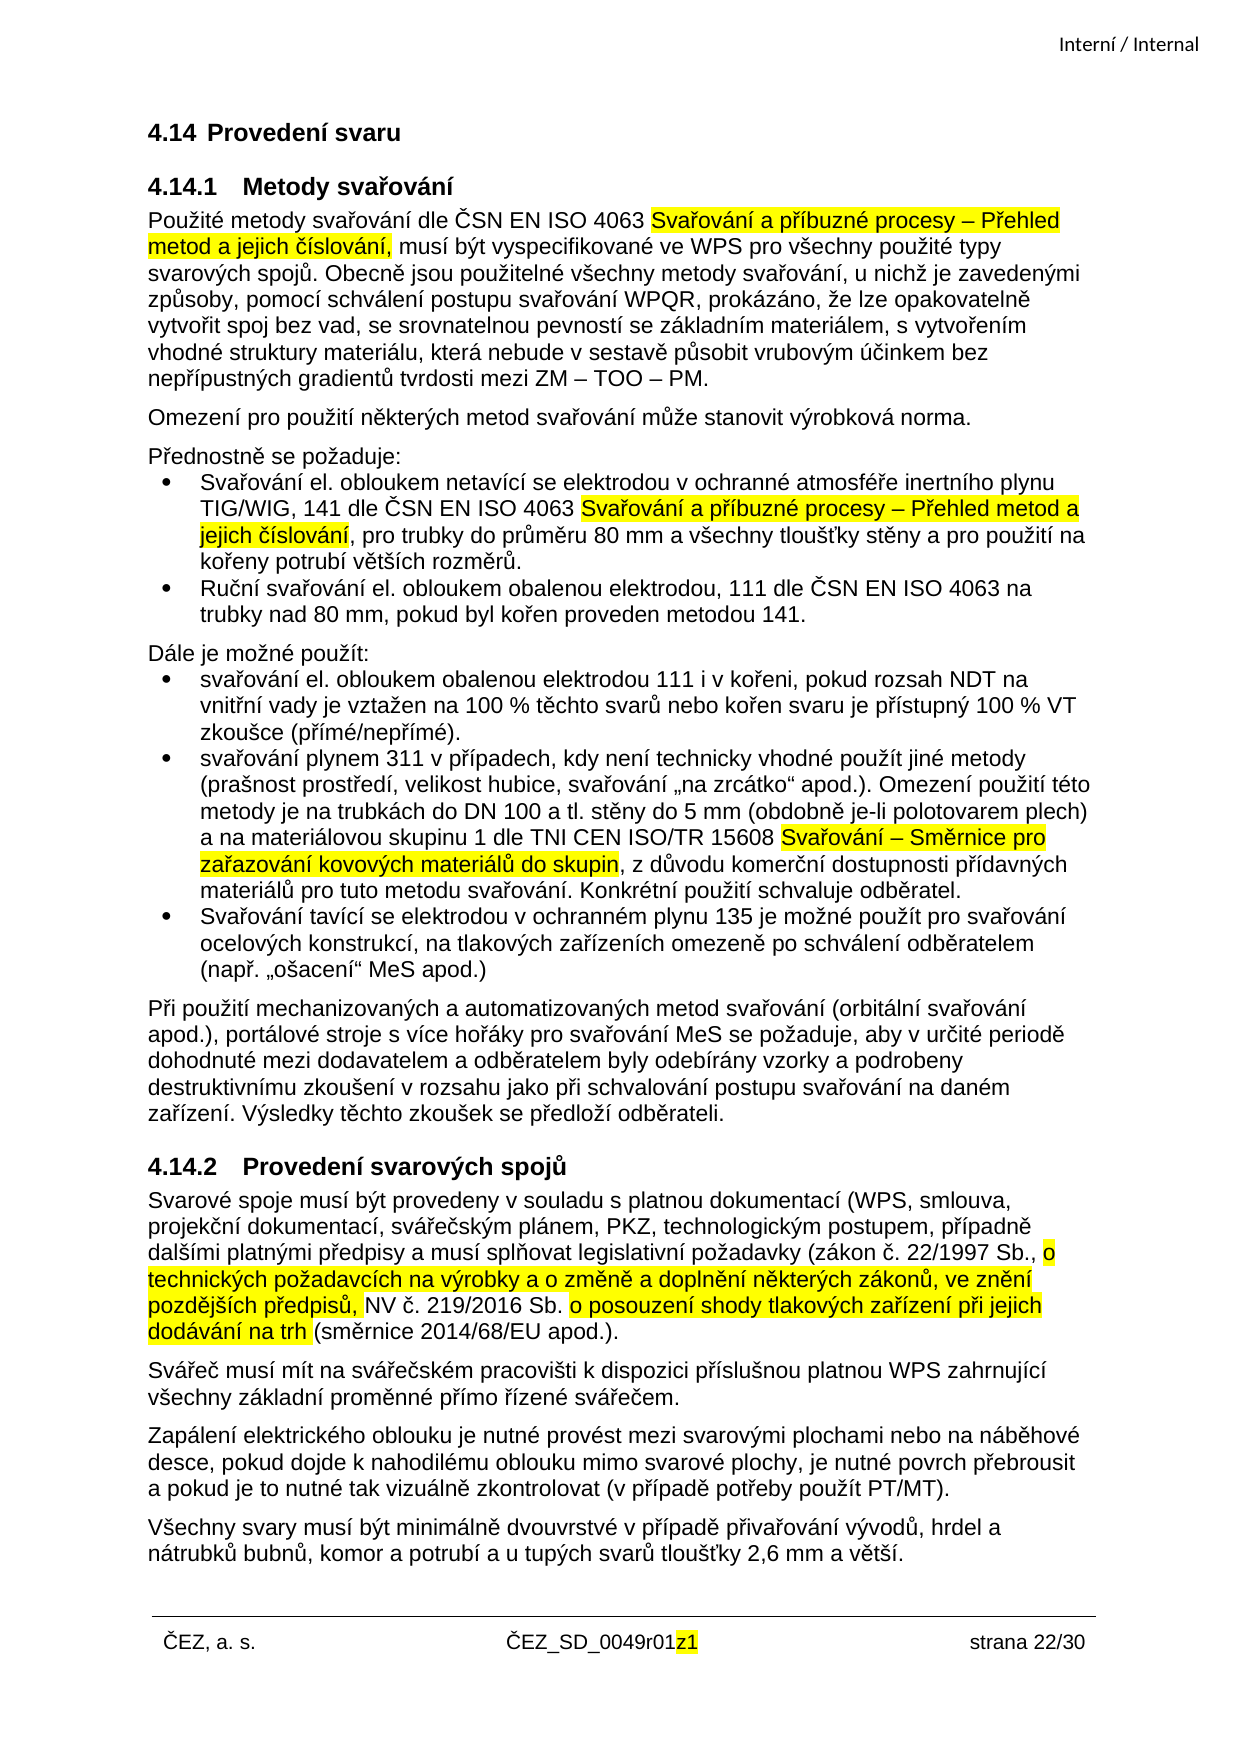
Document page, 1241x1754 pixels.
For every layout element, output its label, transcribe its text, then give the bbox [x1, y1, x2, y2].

text Svarové spoje musí být provedeny v souladu s platnou dokumentací (WPS, smlouva, projekční dokumentací, svářečským plánem, PKZ, technologickým postupem, případně dalšími platnými předpisy a musí splňovat legislativní požadavky (zákon č. 22/1997 Sb., o technických požadavcích na výrobky a o změně a doplnění některých zákonů, ve znění pozdějších předpisů, NV č. 219/2016 Sb. o posouzení shody tlakových zařízení při jejich dodávání na trh (směrnice 2014/68/EU apod.). [148, 1187, 1092, 1345]
list svařování plynem 311 v případech, kdy není technicky vhodné použít jiné metody (prašnost prostředí, velikost hubice, svařování „na zrcátko“ apod.). Omezení použití této metody je na trubkách do DN 100 a tl. stěny do 5 mm (obdobně je-li polotovarem plech) a na materiálovou skupinu 1 dle TNI CEN ISO/TR 15608 Svařování – Směrnice pro zařazování kovových materiálů do skupin, z důvodu komerční dostupnosti přídavných materiálů pro tuto metodu svařování. Konkrétní použití schvaluje odběratel. [162, 745, 1092, 903]
text Svářeč musí mít na svářečském pracovišti k dispozici příslušnou platnou WPS zahrnující všechny základní proměnné přímo řízené svářečem. [148, 1357, 1092, 1410]
text Zapálení elektrického oblouku je nutné provést mezi svarovými plochami nebo na náběhové desce, pokud dojde k nahodilému oblouku mimo svarové plochy, je nutné povrch přebrousit a pokud je to nutné tak vizuálně zkontrolovat (v případě potřeby použít PT/MT). [148, 1422, 1092, 1501]
text Při použití mechanizovaných a automatizovaných metod svařování (orbitální svařování apod.), portálové stroje s více hořáky pro svařování MeS se požaduje, aby v určité periodě dohodnuté mezi dodavatelem a odběratelem byly odebírány vzorky a podrobeny destruktivnímu zkoušení v rozsahu jako při schvalování postupu svařování na daném zařízení. Výsledky těchto zkoušek se předloží odběrateli. [148, 995, 1092, 1127]
list Ruční svařování el. obloukem obalenou elektrodou, 111 dle ČSN EN ISO 4063 na trubky nad 80 mm, pokud byl kořen proveden metodou 141. [162, 574, 1092, 627]
subtitle Metody svařování [148, 172, 1092, 201]
text Omezení pro použití některých metod svařování může stanovit výrobková norma. [148, 404, 1092, 430]
text Přednostně se požaduje: [148, 443, 1092, 469]
list Svařování el. obloukem netavící se elektrodou v ochranné atmosféře inertního plynu TIG/WIG, 141 dle ČSN EN ISO 4063 Svařování a příbuzné procesy – Přehled metod a jejich číslování, pro trubky do průměru 80 mm a všechny tloušťky stěny a pro použití na kořeny potrubí větších rozměrů. [162, 469, 1092, 574]
list Svařování tavící se elektrodou v ochranném plynu 135 je možné použít pro svařování ocelových konstrukcí, na tlakových zařízeních omezeně po schválení odběratelem (např. „ošacení“ MeS apod.) [162, 903, 1092, 982]
subtitle Provedení svarových spojů [148, 1152, 1092, 1180]
subtitle Provedení svaru [148, 118, 1092, 147]
text Všechny svary musí být minimálně dvouvrstvé v případě přivařování vývodů, hrdel a nátrubků bubnů, komor a potrubí a u tupých svarů tloušťky 2,6 mm a větší. [148, 1514, 1092, 1567]
text Dále je možné použít: [148, 640, 1092, 666]
text Použité metody svařování dle ČSN EN ISO 4063 Svařování a příbuzné procesy – Přehled metod a jejich číslování, musí být vyspecifikované ve WPS pro všechny použité typy svarových spojů. Obecně jsou použitelné všechny metody svařování, u nichž je zavedenými způsoby, pomocí schválení postupu svařování WPQR, prokázáno, že lze opakovatelně vytvořit spoj bez vad, se srovnatelnou pevností se základním materiálem, s vytvořením vhodné struktury materiálu, která nebude v sestavě působit vrubovým účinkem bez nepřípustných gradientů tvrdosti mezi ZM – TOO – PM. [148, 207, 1092, 391]
list svařování el. obloukem obalenou elektrodou 111 i v kořeni, pokud rozsah NDT na vnitřní vady je vztažen na 100 % těchto svarů nebo kořen svaru je přístupný 100 % VT zkoušce (přímé/nepřímé). [162, 666, 1092, 745]
